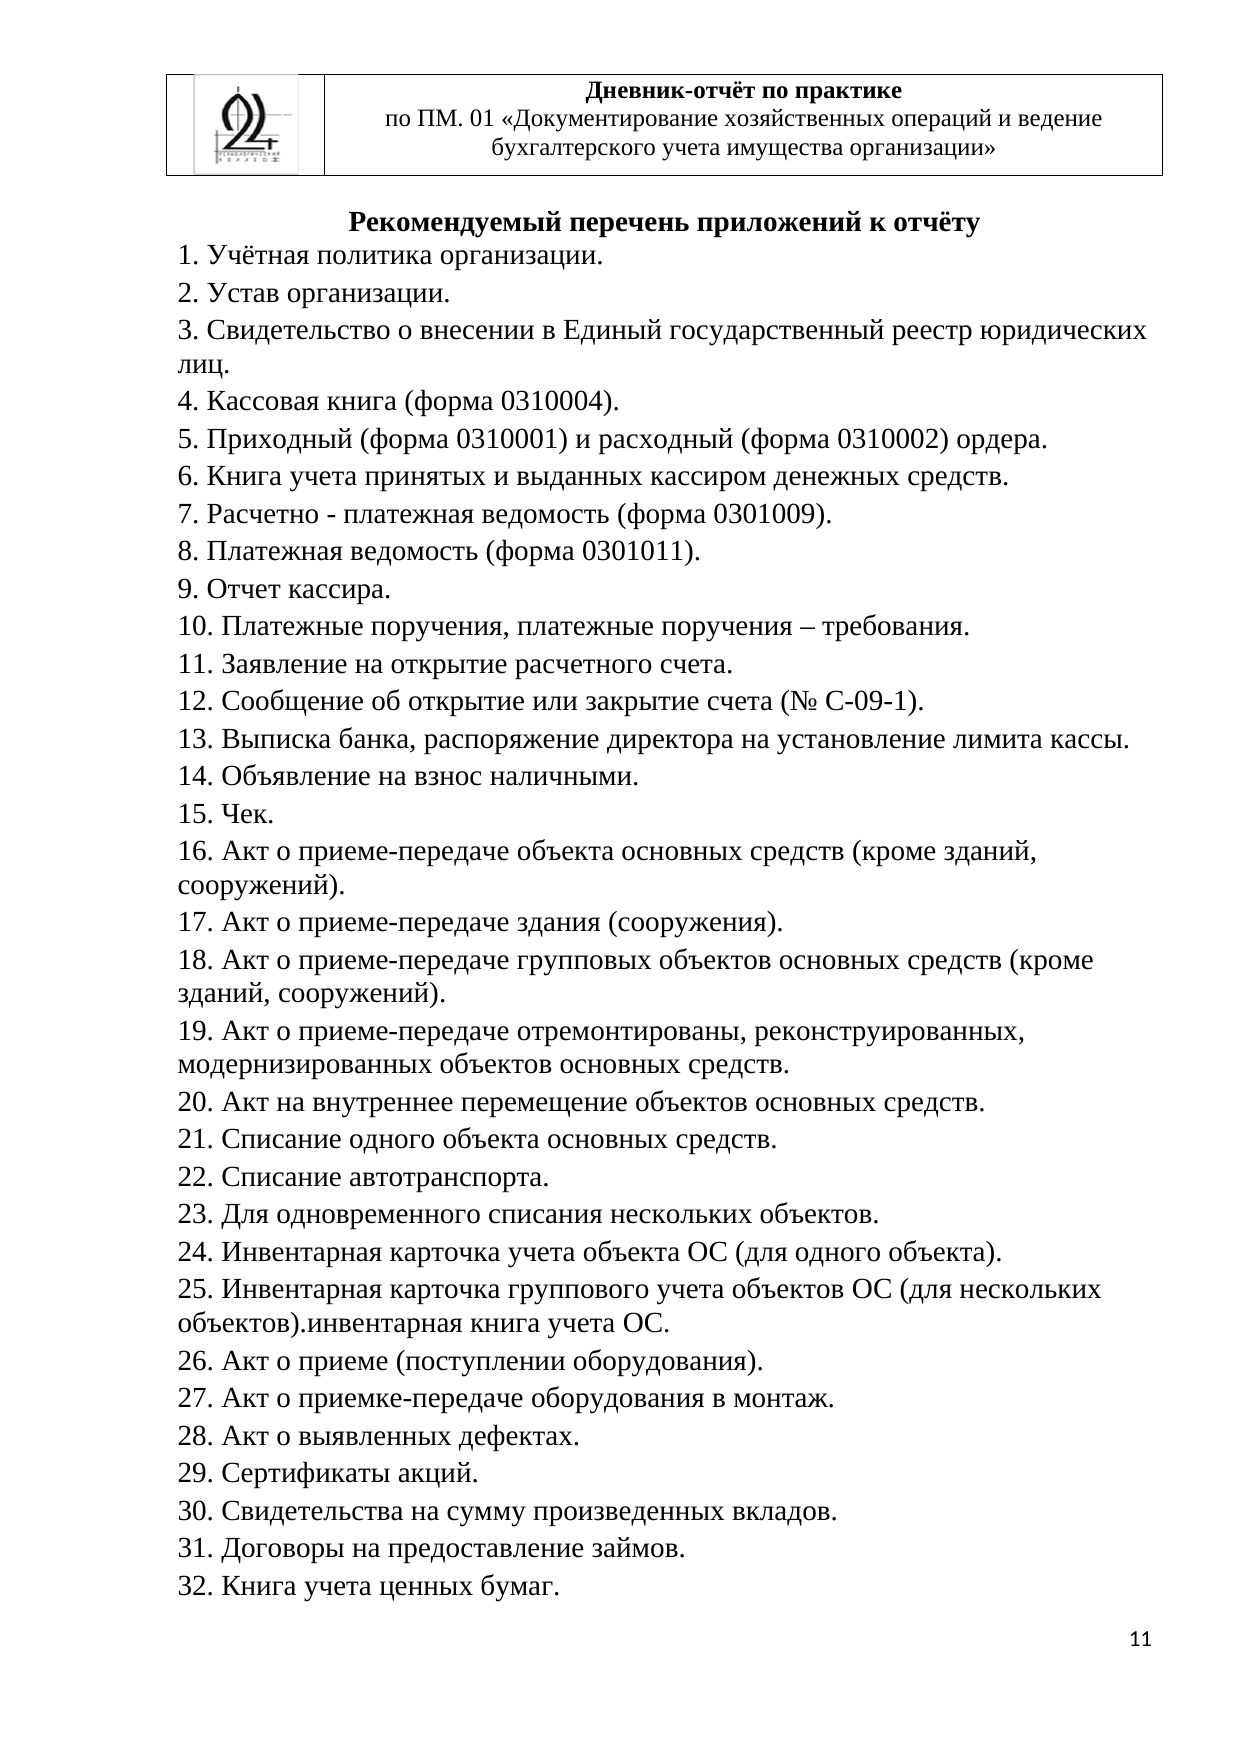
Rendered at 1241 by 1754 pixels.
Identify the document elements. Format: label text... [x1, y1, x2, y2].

text 29. Сертификаты акций. [177, 1455, 1152, 1489]
text 7. Расчетно - платежная ведомость (форма 0301009). [177, 496, 1152, 529]
text 26. Акт о приеме (поступлении оборудования). [177, 1343, 1152, 1376]
text 13. Выписка банка, распоряжение директора на установление лимита кассы. [177, 721, 1152, 754]
text 3. Свидетельство о внесении в Единый государственный реестр юридических лиц. [177, 312, 1152, 379]
text 10. Платежные поручения, платежные поручения – требования. [177, 608, 1152, 642]
text 9. Отчет кассира. [177, 571, 1152, 604]
text 6. Книга учета принятых и выданных кассиром денежных средств. [177, 458, 1152, 492]
picture [192, 74, 299, 175]
text 11. Заявление на открытие расчетного счета. [177, 646, 1152, 679]
text 22. Списание автотранспорта. [177, 1159, 1152, 1193]
text 5. Приходный (форма 0310001) и расходный (форма 0310002) ордера. [177, 421, 1152, 454]
text 2. Устав организации. [177, 275, 1152, 308]
text 20. Акт на внутреннее перемещение объектов основных средств. [177, 1084, 1152, 1118]
text 4. Кассовая книга (форма 0310004). [177, 383, 1152, 417]
text 14. Объявление на взнос наличными. [177, 758, 1152, 792]
text 1. Учётная политика организации. [177, 237, 1152, 271]
text 16. Акт о приеме-передаче объекта основных средств (кроме зданий, сооружений). [177, 833, 1152, 901]
text 19. Акт о приеме-передаче отремонтированы, реконструированных, модернизированных объектов основных средств. [177, 1013, 1152, 1080]
text 8. Платежная ведомость (форма 0301011). [177, 533, 1152, 567]
text 21. Списание одного объекта основных средств. [177, 1122, 1152, 1155]
text 30. Свидетельства на сумму произведенных вкладов. [177, 1493, 1152, 1526]
text 28. Акт о выявленных дефектах. [177, 1418, 1152, 1451]
text 18. Акт о приеме-передаче групповых объектов основных средств (кроме зданий, сооружений). [177, 942, 1152, 1009]
text 15. Чек. [177, 796, 1152, 829]
text Рекомендуемый перечень приложений к отчёту [177, 204, 1152, 237]
text 23. Для одновременного списания нескольких объектов. [177, 1197, 1152, 1230]
text 24. Инвентарная карточка учета объекта ОС (для одного объекта). [177, 1234, 1152, 1268]
text 25. Инвентарная карточка группового учета объектов ОС (для нескольких объектов).инвентарная книга учета ОС. [177, 1272, 1152, 1339]
text 17. Акт о приеме-передаче здания (сооружения). [177, 904, 1152, 938]
text 27. Акт о приемке-передаче оборудования в монтаж. [177, 1380, 1152, 1414]
text 31. Договоры на предоставление займов. [177, 1530, 1152, 1564]
text 32. Книга учета ценных бумаг. [177, 1568, 1152, 1601]
text 12. Сообщение об открытие или закрытие счета (№ С-09-1). [177, 683, 1152, 717]
